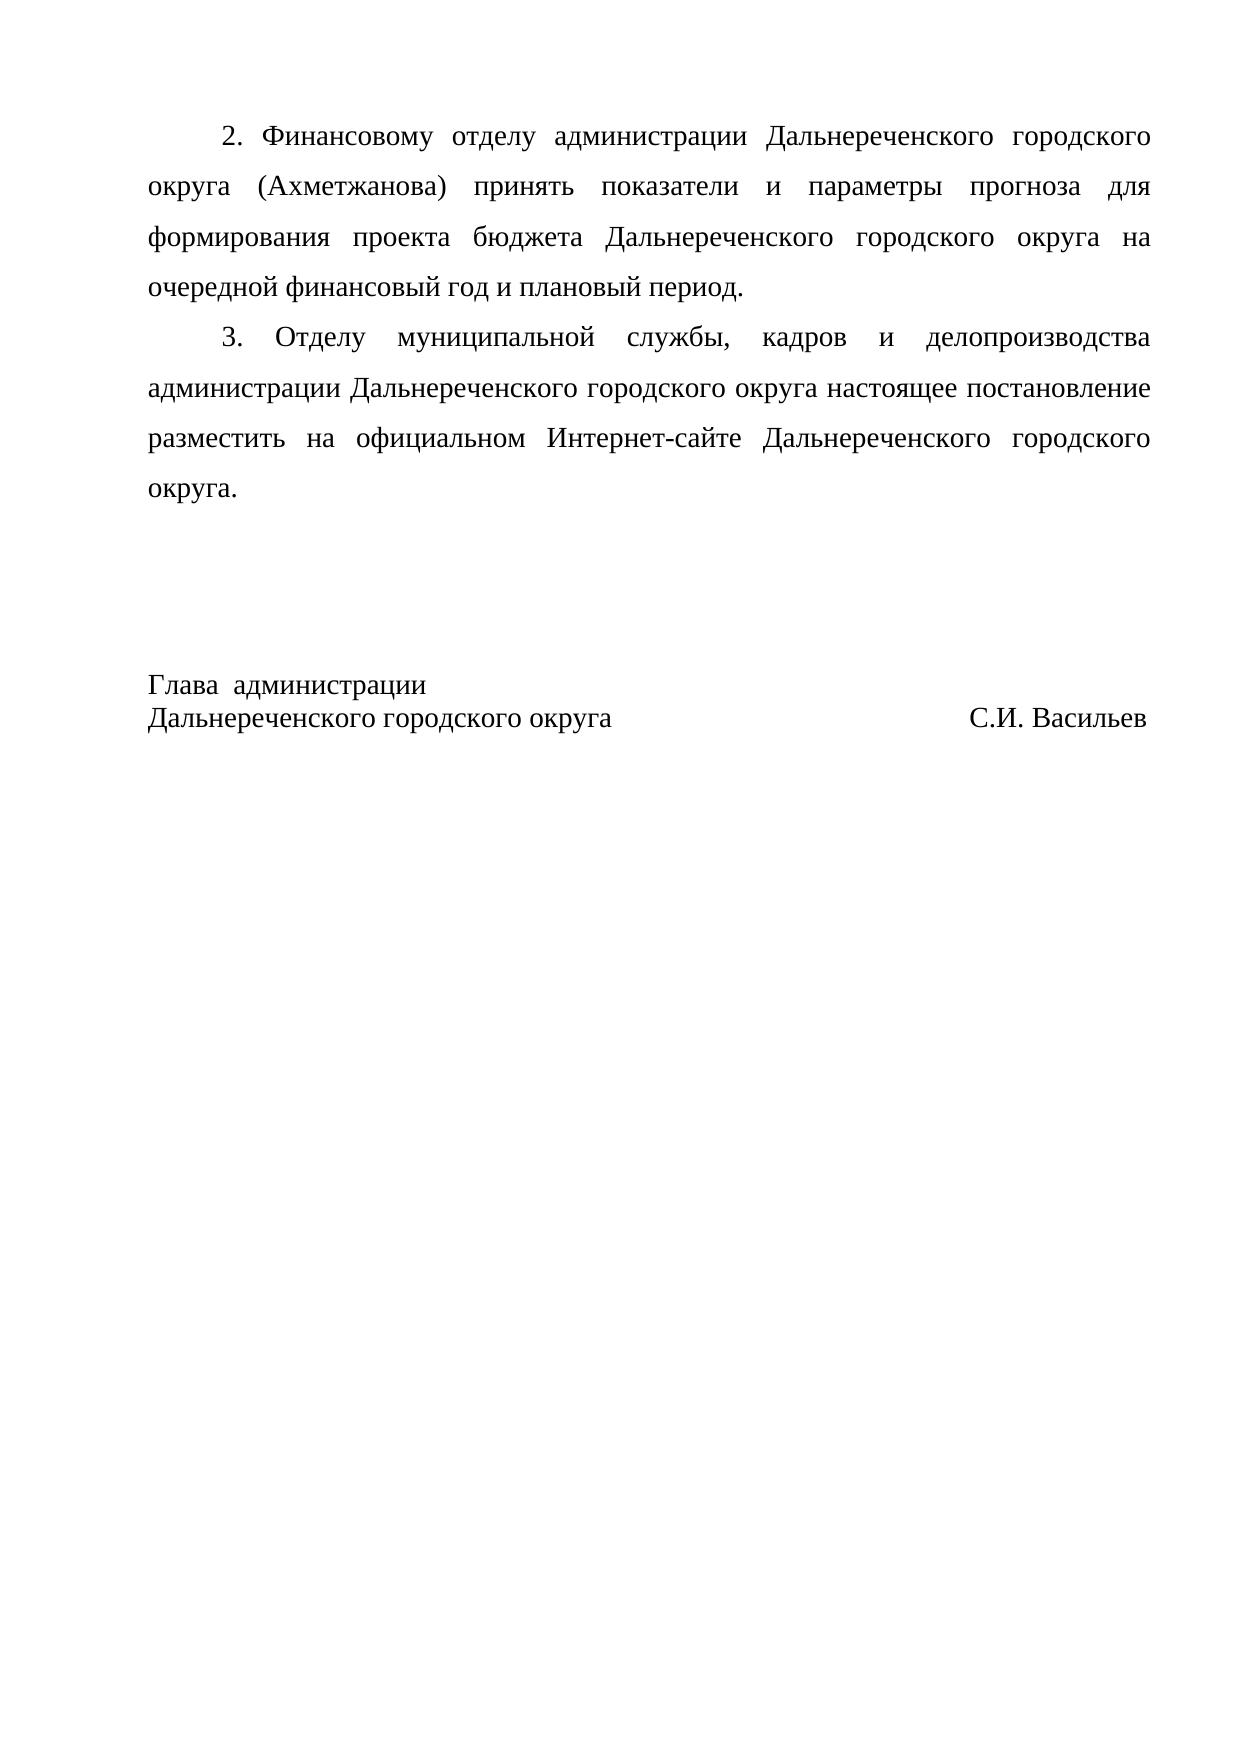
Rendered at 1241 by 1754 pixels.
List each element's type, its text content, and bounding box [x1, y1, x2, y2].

text Глава администрации [148, 667, 1152, 700]
text Дальнереченского городского округа С.И. Васильев [148, 700, 1152, 734]
text 3. Отделу муниципальной службы, кадров и делопроизводства администрации Дальнереченского городского округа настоящее постановление разместить на официальном Интернет-сайте Дальнереченского городского округа. [148, 319, 1152, 504]
text 2. Финансовому отделу администрации Дальнереченского городского округа (Ахметжанова) принять показатели и параметры прогноза для формирования проекта бюджета Дальнереченского городского округа на очередной финансовый год и плановый период. [148, 118, 1152, 303]
